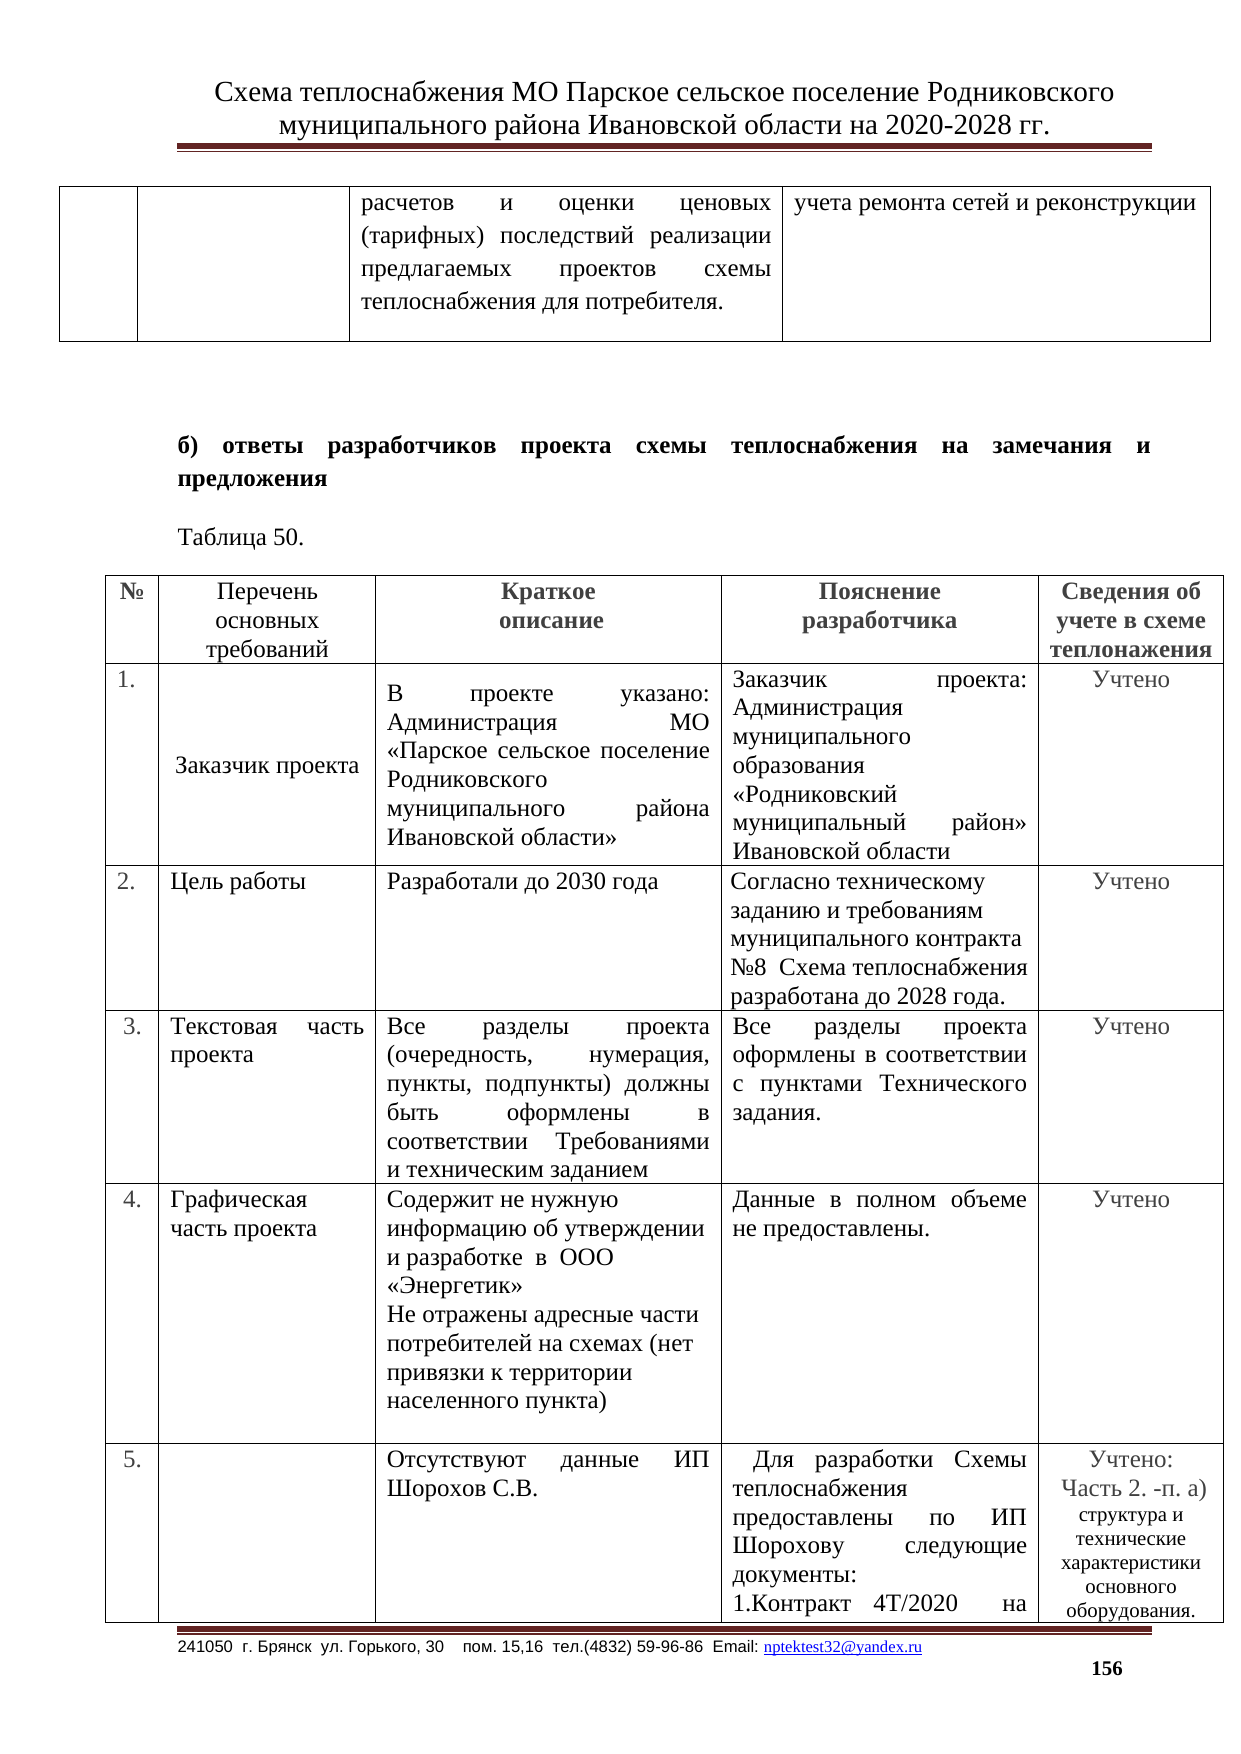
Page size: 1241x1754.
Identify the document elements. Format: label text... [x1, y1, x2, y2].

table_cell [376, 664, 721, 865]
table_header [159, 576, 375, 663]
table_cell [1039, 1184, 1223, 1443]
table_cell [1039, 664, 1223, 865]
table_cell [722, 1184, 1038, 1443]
subtitle б) ответы разработчиков проекта схемы теплоснабжения на замечания и предложения [177, 431, 1152, 492]
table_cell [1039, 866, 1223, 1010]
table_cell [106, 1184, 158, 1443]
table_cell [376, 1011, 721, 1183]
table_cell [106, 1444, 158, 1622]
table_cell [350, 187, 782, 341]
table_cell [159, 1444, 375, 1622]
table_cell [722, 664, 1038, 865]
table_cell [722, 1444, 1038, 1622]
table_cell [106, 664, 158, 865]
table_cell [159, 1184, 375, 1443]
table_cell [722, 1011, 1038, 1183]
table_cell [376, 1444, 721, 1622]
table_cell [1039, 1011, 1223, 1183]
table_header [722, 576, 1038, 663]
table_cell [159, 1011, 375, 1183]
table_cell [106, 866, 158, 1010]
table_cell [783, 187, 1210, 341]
text Таблица 50. [177, 522, 1152, 550]
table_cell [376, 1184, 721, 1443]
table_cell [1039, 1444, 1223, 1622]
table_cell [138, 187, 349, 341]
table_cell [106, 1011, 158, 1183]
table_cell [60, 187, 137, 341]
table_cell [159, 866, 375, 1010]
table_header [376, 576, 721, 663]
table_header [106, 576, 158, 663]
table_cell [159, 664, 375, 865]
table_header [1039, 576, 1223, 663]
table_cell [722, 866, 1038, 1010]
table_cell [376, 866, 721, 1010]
